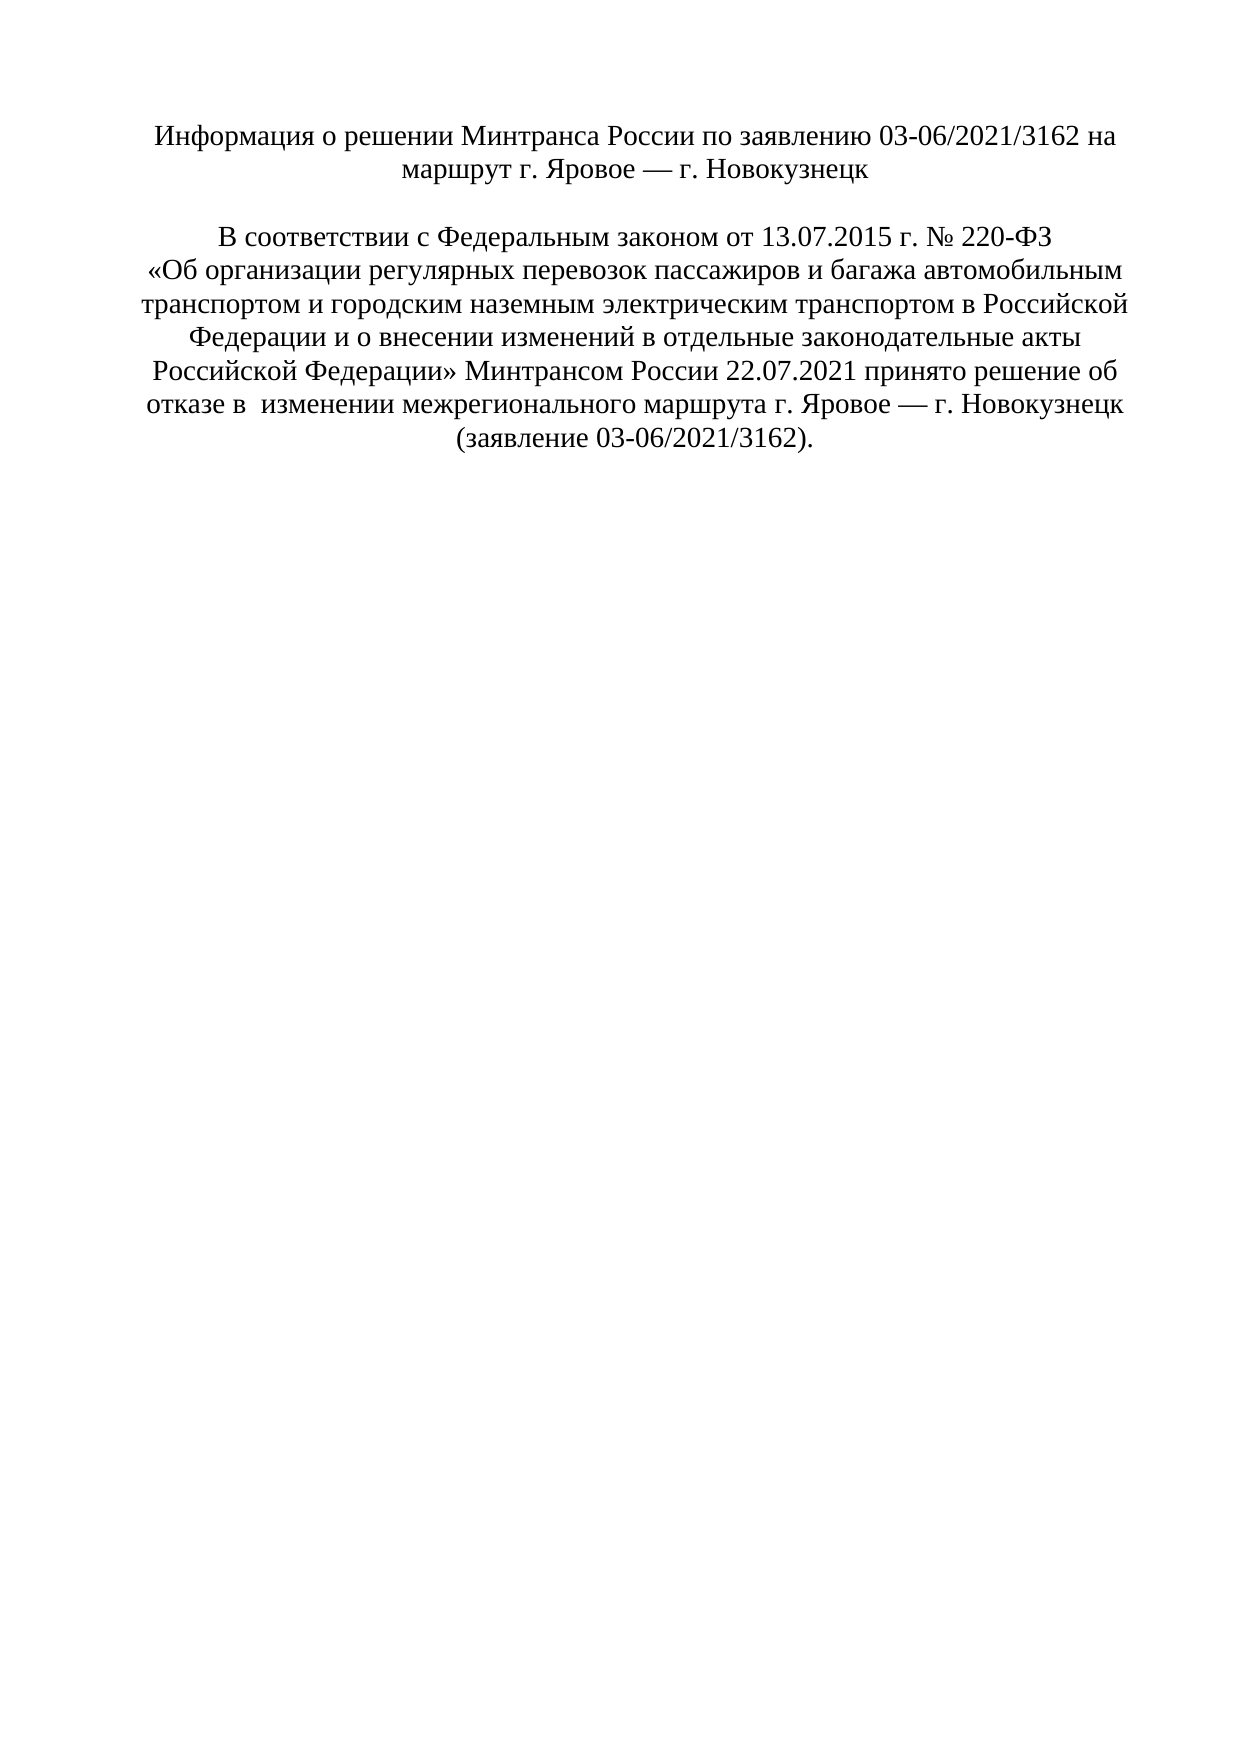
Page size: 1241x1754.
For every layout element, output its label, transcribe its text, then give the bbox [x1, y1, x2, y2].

text В соответствии с Федеральным законом от 13.07.2015 г. № 220-ФЗ «Об организации регулярных перевозок пассажиров и багажа автомобильным транспортом и городским наземным электрическим транспортом в Российской Федерации и о внесении изменений в отдельные законодательные акты Российской Федерации» Минтрансом России 22.07.2021 принято решение об отказе в изменении межрегионального маршрута г. Яровое — г. Новокузнецк (заявление 03-06/2021/3162). [118, 219, 1152, 453]
text Информация о решении Минтранса России по заявлению 03-06/2021/3162 на маршрут г. Яровое — г. Новокузнецк [118, 118, 1152, 185]
